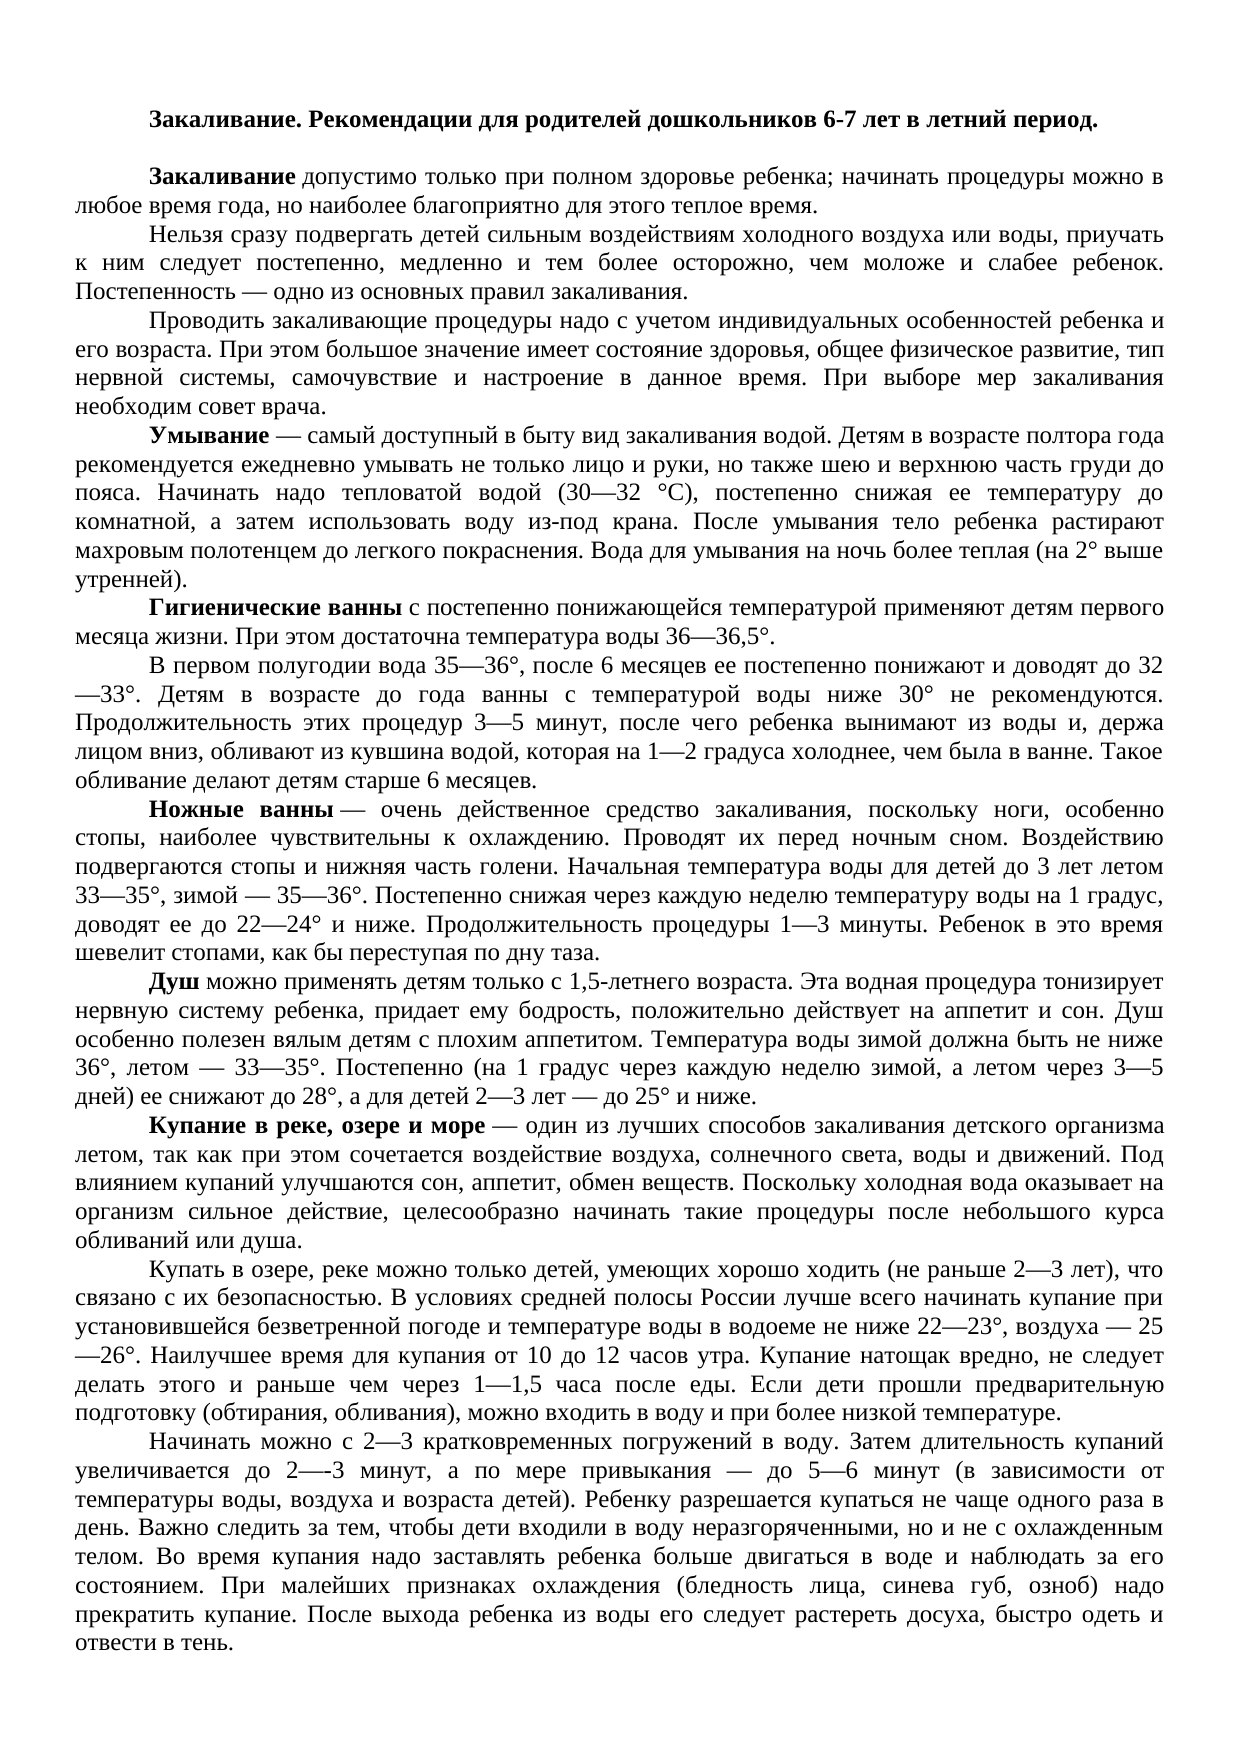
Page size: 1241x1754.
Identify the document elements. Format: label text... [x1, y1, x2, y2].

text Закаливание допустимо только при полном здоровье ребенка; начинать процедуры можно в любое время года, но наиболее благоприятно для этого теплое время. [75, 161, 1165, 219]
text Нельзя сразу подвергать детей сильным воздействиям холодного воздуха или воды, приучать к ним следует постепенно, медленно и тем более осторожно, чем моложе и слабее ребенок. Постепенность — одно из основных правил закаливания. [75, 219, 1165, 305]
text Проводить закаливающие процедуры надо с учетом индивидуальных особенностей ребенка и его возраста. При этом большое значение имеет состояние здоровья, общее физическое развитие, тип нервной системы, самочувствие и настроение в данное время. При выборе мер закаливания необходим совет врача. [75, 305, 1165, 420]
text Душ можно применять детям только с 1,5-летнего возраста. Эта водная процедура тонизирует нервную систему ребенка, придает ему бодрость, положительно действует на аппетит и сон. Душ особенно полезен вялым детям с плохим аппетитом. Температура воды зимой должна быть не ниже 36°, летом — 33—35°. Постепенно (на 1 градус через каждую неделю зимой, а летом через 3—5 дней) ее снижают до 28°, а для детей 2—3 лет — до 25° и ниже. [75, 966, 1165, 1110]
text В первом полугодии вода 35—36°, после 6 месяцев ее постепенно понижают и доводят до 32—33°. Детям в возрасте до года ванны с температурой воды ниже 30° не рекомендуются. Продолжительность этих процедур 3—5 минут, после чего ребенка вынимают из воды и, держа лицом вниз, обливают из кувшина водой, которая на 1—2 градуса холоднее, чем была в ванне. Такое обливание делают детям старше 6 месяцев. [75, 650, 1165, 794]
text Закаливание. Рекомендации для родителей дошкольников 6-7 лет в летний период. [75, 104, 1165, 132]
text Купание в реке, озере и море — один из лучших способов закаливания детского организма летом, так как при этом сочетается воздействие воздуха, солнечного света, воды и движений. Под влиянием купаний улучшаются сон, аппетит, обмен веществ. Поскольку холодная вода оказывает на организм сильное действие, целесообразно начинать такие процедуры после небольшого курса обливаний или душа. [75, 1110, 1165, 1254]
text Ножные ванны — очень действенное средство закаливания, поскольку ноги, особенно стопы, наиболее чувствительны к охлаждению. Проводят их перед ночным сном. Воздействию подвергаются стопы и нижняя часть голени. Начальная температура воды для детей до 3 лет летом 33—35°, зимой — 35—36°. Постепенно снижая через каждую неделю температуру воды на 1 градус, доводят ее до 22—24° и ниже. Продолжительность процедуры 1—3 минуты. Ребенок в это время шевелит стопами, как бы переступая по дну таза. [75, 794, 1165, 966]
text Начинать можно с 2—3 кратковременных погружений в воду. Затем длительность купаний увеличивается до 2—-3 минут, а по мере привыкания — до 5—6 минут (в зависимости от температуры воды, воздуха и возраста детей). Ребенку разрешается купаться не чаще одного раза в день. Важно следить за тем, чтобы дети входили в воду неразгоряченными, но и не с охлажденным телом. Во время купания надо заставлять ребенка больше двигаться в воде и наблюдать за его состоянием. При малейших признаках охлаждения (бледность лица, синева губ, озноб) надо прекратить купание. После выхода ребенка из воды его следует растереть досуха, быстро одеть и отвести в тень. [75, 1426, 1165, 1656]
text Гигиенические ванны с постепенно понижающейся температурой применяют детям первого месяца жизни. При этом достаточна температура воды 36—36,5°. [75, 592, 1165, 650]
text Умывание — самый доступный в быту вид закаливания водой. Детям в возрасте полтора года рекомендуется ежедневно умывать не только лицо и руки, но также шею и верхнюю часть груди до пояса. Начинать надо тепловатой водой (30—32 °С), постепенно снижая ее температуру до комнатной, а затем использовать воду из-под крана. После умывания тело ребенка растирают махровым полотенцем до легкого покраснения. Вода для умывания на ночь более теплая (на 2° выше утренней). [75, 420, 1165, 592]
text Купать в озере, реке можно только детей, умеющих хорошо ходить (не раньше 2—3 лет), что связано с их безопасностью. В условиях средней полосы России лучше всего начинать купание при установившейся безветренной погоде и температуре воды в водоеме не ниже 22—23°, воздуха — 25—26°. Наилучшее время для купания от 10 до 12 часов утра. Купание натощак вредно, не следует делать этого и раньше чем через 1—1,5 часа после еды. Если дети прошли предварительную подготовку (обтирания, обливания), можно входить в воду и при более низкой температуре. [75, 1254, 1165, 1426]
